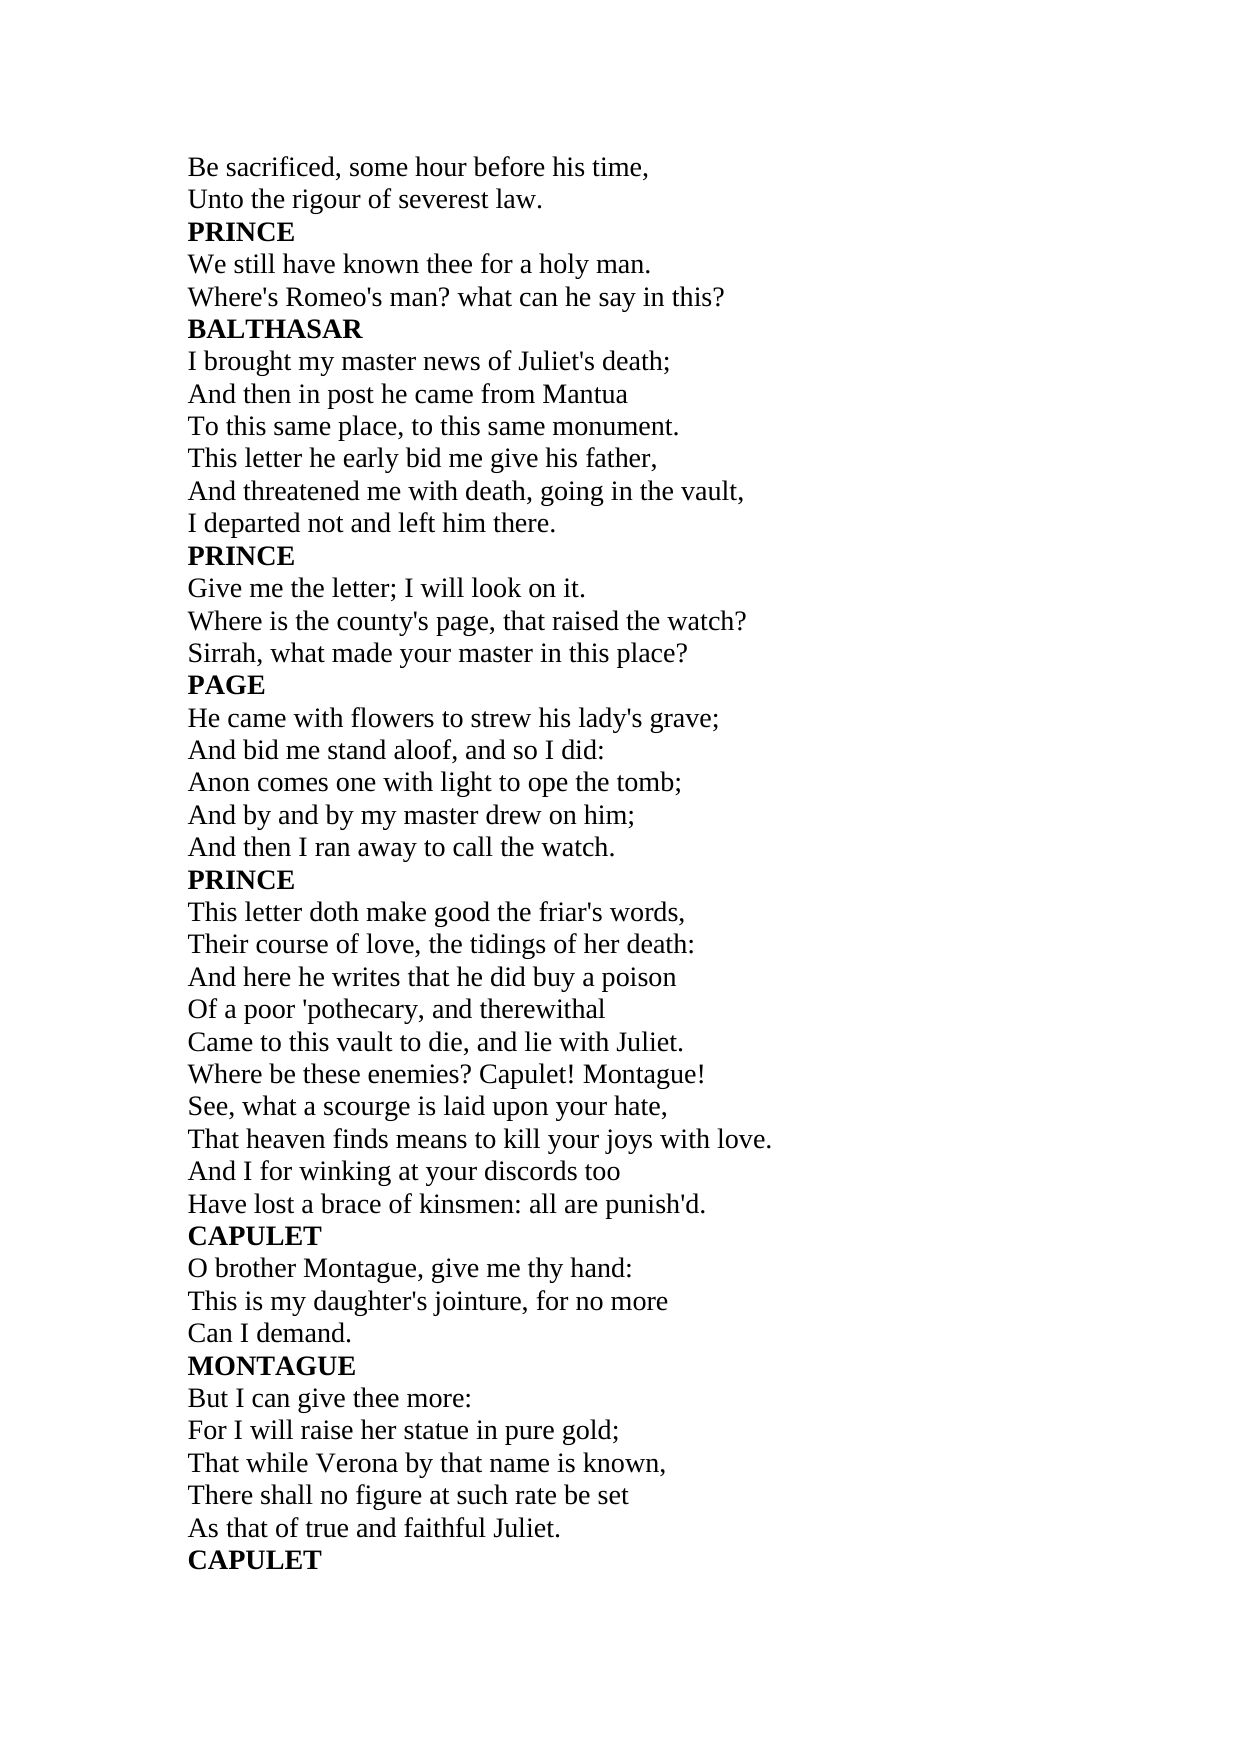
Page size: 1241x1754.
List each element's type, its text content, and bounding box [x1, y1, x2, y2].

text He came with flowers to strew his lady's grave; And bid me stand aloof, and so I did: Anon comes one with light to ope the tomb; And by and by my master drew on him; And then I ran away to call the watch. [187, 701, 1053, 863]
text PAGE [187, 668, 1053, 701]
text PRINCE [187, 215, 1053, 247]
text CAPULET [187, 1543, 1053, 1575]
text Give me the letter; I will look on it. Where is the county's page, that raised the watch? Sirrah, what made your master in this place? [187, 571, 1053, 668]
text PRINCE [187, 863, 1053, 895]
text PRINCE [187, 539, 1053, 571]
text CAPULET [187, 1219, 1053, 1251]
text I brought my master news of Juliet's death; And then in post he came from Mantua To this same place, to this same monument. This letter he early bid me give his father, And threatened me with death, going in the vault, I departed not and left him there. [187, 344, 1053, 539]
text We still have known thee for a holy man. Where's Romeo's man? what can he say in this? [187, 247, 1053, 312]
text MONTAGUE [187, 1349, 1053, 1381]
text This letter doth make good the friar's words, Their course of love, the tidings of her death: And here he writes that he did buy a poison Of a poor 'pothecary, and therewithal Came to this vault to die, and lie with Juliet. Where be these enemies? Capulet! Montague! See, what a scourge is laid upon your hate, That heaven finds means to kill your joys with love. And I for winking at your discords too Have lost a brace of kinsmen: all are punish'd. [187, 895, 1053, 1219]
text BALTHASAR [187, 312, 1053, 344]
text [187, 150, 1053, 215]
text O brother Montague, give me thy hand: This is my daughter's jointure, for no more Can I demand. [187, 1251, 1053, 1349]
text But I can give thee more: For I will raise her statue in pure gold; That while Verona by that name is known, There shall no figure at such rate be set As that of true and faithful Juliet. [187, 1381, 1053, 1543]
